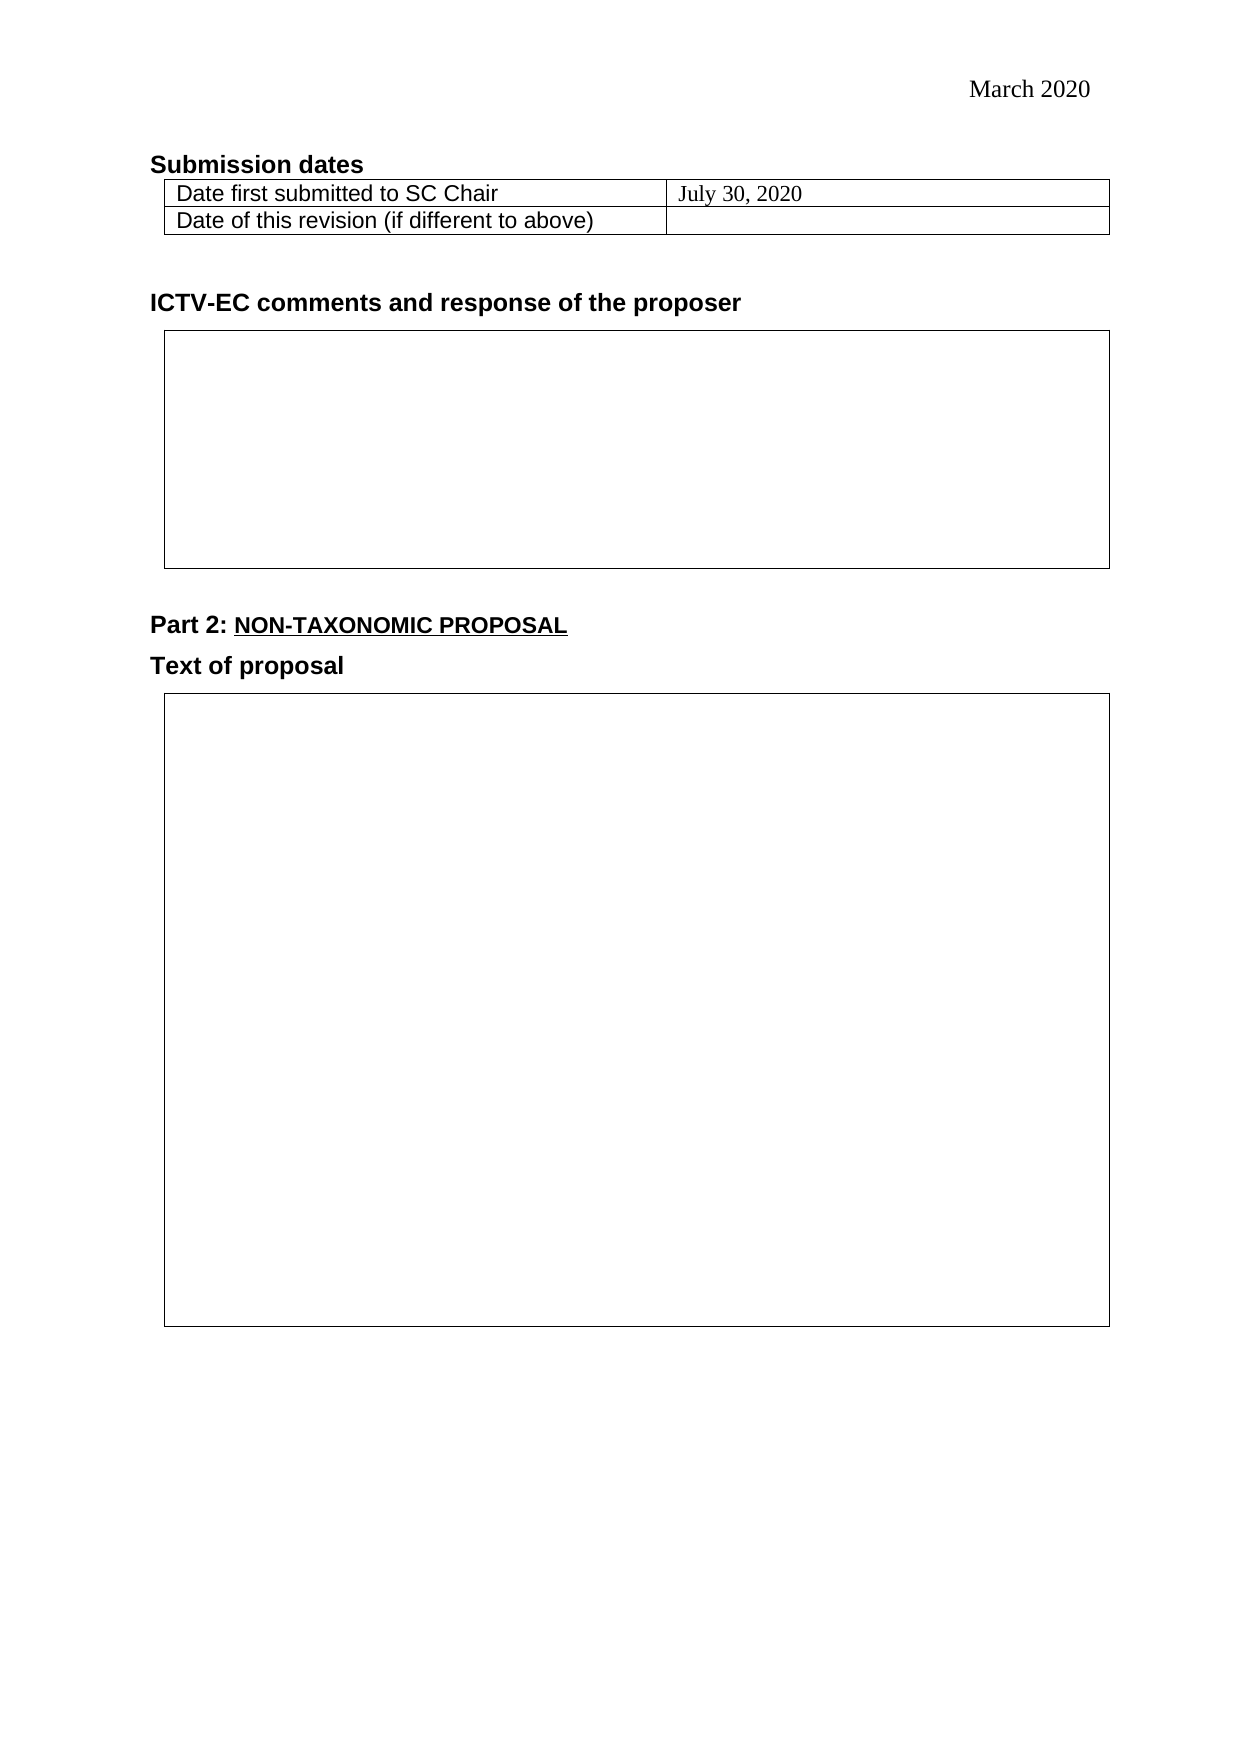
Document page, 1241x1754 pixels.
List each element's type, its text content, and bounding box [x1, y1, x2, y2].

table_cell Date of this revision (if different to above) [165, 207, 666, 233]
table_cell [667, 207, 1109, 233]
table_header July 30, 2020 [667, 180, 1109, 206]
text Submission dates [150, 150, 1090, 179]
text Part 2: NON-TAXONOMIC PROPOSAL [150, 610, 1090, 639]
text ICTV-EC comments and response of the proposer [150, 288, 1090, 317]
table_header [165, 331, 1109, 568]
table_header Date first submitted to SC Chair [165, 180, 666, 206]
text Text of proposal [150, 651, 1090, 680]
table_header [165, 694, 1109, 1326]
